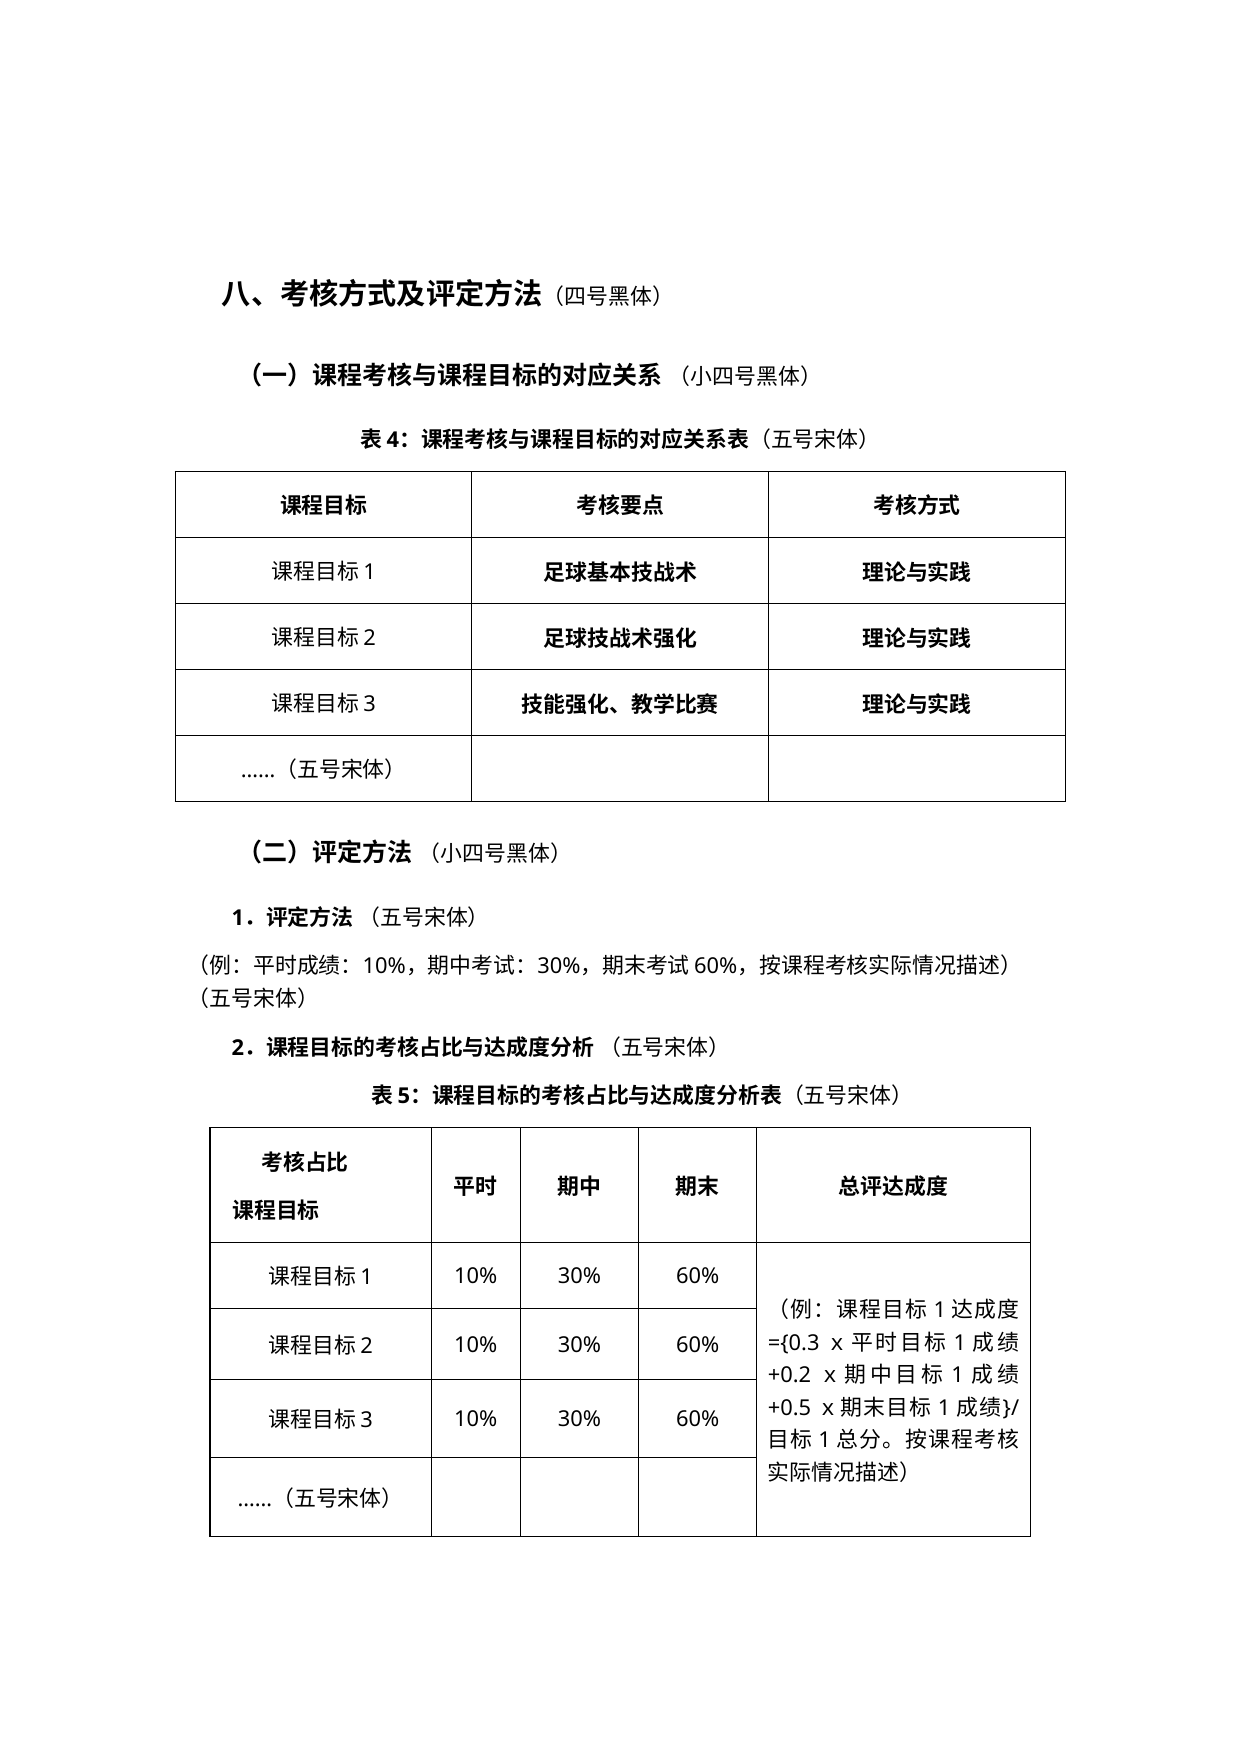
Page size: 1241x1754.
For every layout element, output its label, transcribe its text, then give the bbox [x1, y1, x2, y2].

table_cell 10% [432, 1309, 520, 1378]
table_cell [432, 1458, 520, 1536]
table_cell 课程目标3 [211, 1380, 431, 1457]
table_cell [769, 736, 1065, 801]
table_header 总评达成度 [757, 1128, 1030, 1242]
table_cell 10% [432, 1380, 520, 1457]
table_cell 课程目标1 [176, 538, 471, 603]
table_cell ……（五号宋体） [211, 1458, 431, 1536]
table_cell （例：课程目标1达成度={0.3ｘ平时目标1成绩+0.2ｘ期中目标1成绩+0.5ｘ期末目标1成绩}/目标1总分。按课程考核实际情况描述） [757, 1243, 1030, 1536]
table_cell [521, 1458, 638, 1536]
table_cell [472, 736, 768, 801]
table_cell 课程目标1 [211, 1243, 431, 1308]
table_cell 理论与实践 [769, 604, 1065, 669]
table_cell 课程目标3 [176, 670, 471, 735]
table_cell 60% [639, 1243, 756, 1308]
table_cell 30% [521, 1243, 638, 1308]
table_cell 课程目标2 [176, 604, 471, 669]
text （例：平时成绩：10%，期中考试：30%，期末考试60%，按课程考核实际情况描述）（五号宋体） [187, 948, 1053, 1013]
table_header 期末 [639, 1128, 756, 1242]
table_cell 30% [521, 1380, 638, 1457]
table_cell 理论与实践 [769, 670, 1065, 735]
text （二）评定方法 （小四号黑体） [187, 818, 1053, 883]
table_cell 60% [639, 1309, 756, 1378]
table_cell 足球基本技战术 [472, 538, 768, 603]
table_header 考核占比 课程目标 [211, 1128, 431, 1242]
text 1．评定方法 （五号宋体） [187, 899, 1053, 932]
text 表5：课程目标的考核占比与达成度分析表（五号宋体） [187, 1078, 1053, 1111]
text 表4：课程考核与课程目标的对应关系表（五号宋体） [187, 422, 1053, 454]
text （一）课程考核与课程目标的对应关系 （小四号黑体） [187, 341, 1053, 406]
table_header 平时 [432, 1128, 520, 1242]
table_cell 课程目标2 [211, 1309, 431, 1378]
text 2．课程目标的考核占比与达成度分析 （五号宋体） [187, 1029, 1053, 1062]
text 八、考核方式及评定方法（四号黑体） [187, 259, 1053, 324]
table_cell 技能强化、教学比赛 [472, 670, 768, 735]
table_header 考核要点 [472, 472, 768, 537]
table_header 考核方式 [769, 472, 1065, 537]
table_cell 足球技战术强化 [472, 604, 768, 669]
table_cell 60% [639, 1380, 756, 1457]
table_cell [639, 1458, 756, 1536]
table_cell ……（五号宋体） [176, 736, 471, 801]
table_header 课程目标 [176, 472, 471, 537]
table_cell 10% [432, 1243, 520, 1308]
table_cell 30% [521, 1309, 638, 1378]
table_cell 理论与实践 [769, 538, 1065, 603]
table_header 期中 [521, 1128, 638, 1242]
